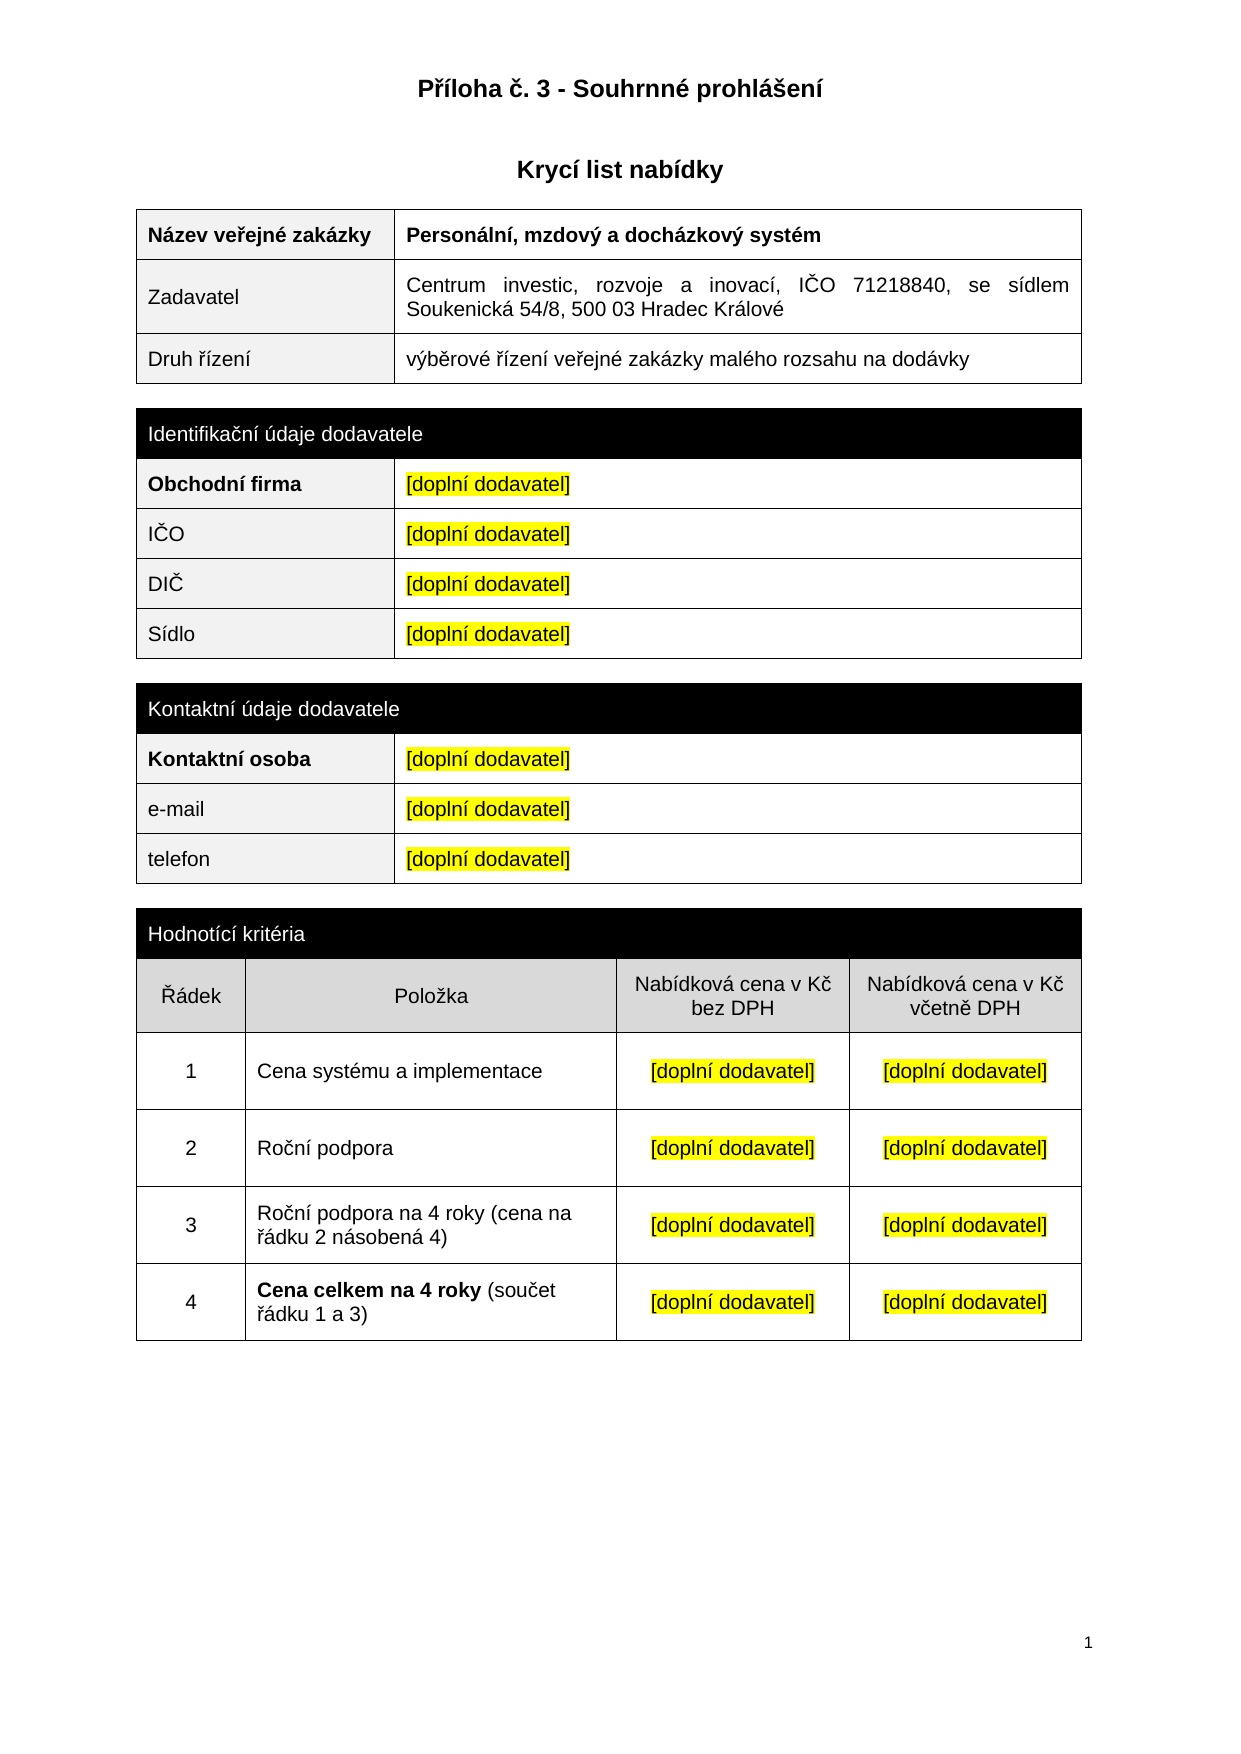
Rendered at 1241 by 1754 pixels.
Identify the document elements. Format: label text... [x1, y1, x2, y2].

table_cell [doplní dodavatel] [850, 1264, 1081, 1340]
table_cell Cena systému a implementace [246, 1033, 616, 1109]
table_cell [doplní dodavatel] [617, 1264, 849, 1340]
table_cell Nabídková cena v Kč včetně DPH [850, 959, 1081, 1032]
table_cell Obchodní firma [137, 459, 394, 508]
table_cell [doplní dodavatel] [617, 1110, 849, 1186]
table_cell [doplní dodavatel] [395, 609, 1081, 658]
table_header Identifikační údaje dodavatele [137, 409, 1081, 458]
table_cell [doplní dodavatel] [395, 459, 1081, 508]
table_cell 4 [137, 1264, 245, 1340]
table_cell [doplní dodavatel] [617, 1033, 849, 1109]
table_cell IČO [137, 509, 394, 558]
table_cell [doplní dodavatel] [850, 1187, 1081, 1263]
table_cell Roční podpora na 4 roky (cena na řádku 2 násobená 4) [246, 1187, 616, 1263]
table_cell [doplní dodavatel] [617, 1187, 849, 1263]
table_cell telefon [137, 834, 394, 883]
table_cell 2 [137, 1110, 245, 1186]
table_cell Roční podpora [246, 1110, 616, 1186]
table_cell výběrové řízení veřejné zakázky malého rozsahu na dodávky [395, 334, 1081, 383]
table_cell Položka [246, 959, 616, 1032]
table_cell DIČ [137, 559, 394, 608]
table_header Personální, mzdový a docházkový systém [395, 210, 1081, 259]
table_header Hodnotící kritéria [137, 909, 1081, 958]
table_cell Řádek [137, 959, 245, 1032]
table_cell 3 [137, 1187, 245, 1263]
table_cell Cena celkem na 4 roky (součet řádku 1 a 3) [246, 1264, 616, 1340]
table_cell [doplní dodavatel] [395, 509, 1081, 558]
table_cell [doplní dodavatel] [850, 1110, 1081, 1186]
table_header Název veřejné zakázky [137, 210, 394, 259]
table_cell Sídlo [137, 609, 394, 658]
table_cell [doplní dodavatel] [395, 834, 1081, 883]
table_cell 1 [137, 1033, 245, 1109]
table_cell Centrum investic, rozvoje a inovací, IČO 71218840, se sídlem Soukenická 54/8, 500 03 Hradec Králové [395, 260, 1081, 333]
table_cell [doplní dodavatel] [395, 559, 1081, 608]
table_cell e-mail [137, 784, 394, 833]
table_cell [doplní dodavatel] [395, 734, 1081, 783]
table_cell Kontaktní osoba [137, 734, 394, 783]
table_cell Nabídková cena v Kč bez DPH [617, 959, 849, 1032]
text Krycí list nabídky [148, 156, 1093, 184]
table_cell [doplní dodavatel] [395, 784, 1081, 833]
table_cell Zadavatel [137, 260, 394, 333]
table_header Kontaktní údaje dodavatele [137, 684, 1081, 733]
table_cell Druh řízení [137, 334, 394, 383]
table_cell [doplní dodavatel] [850, 1033, 1081, 1109]
